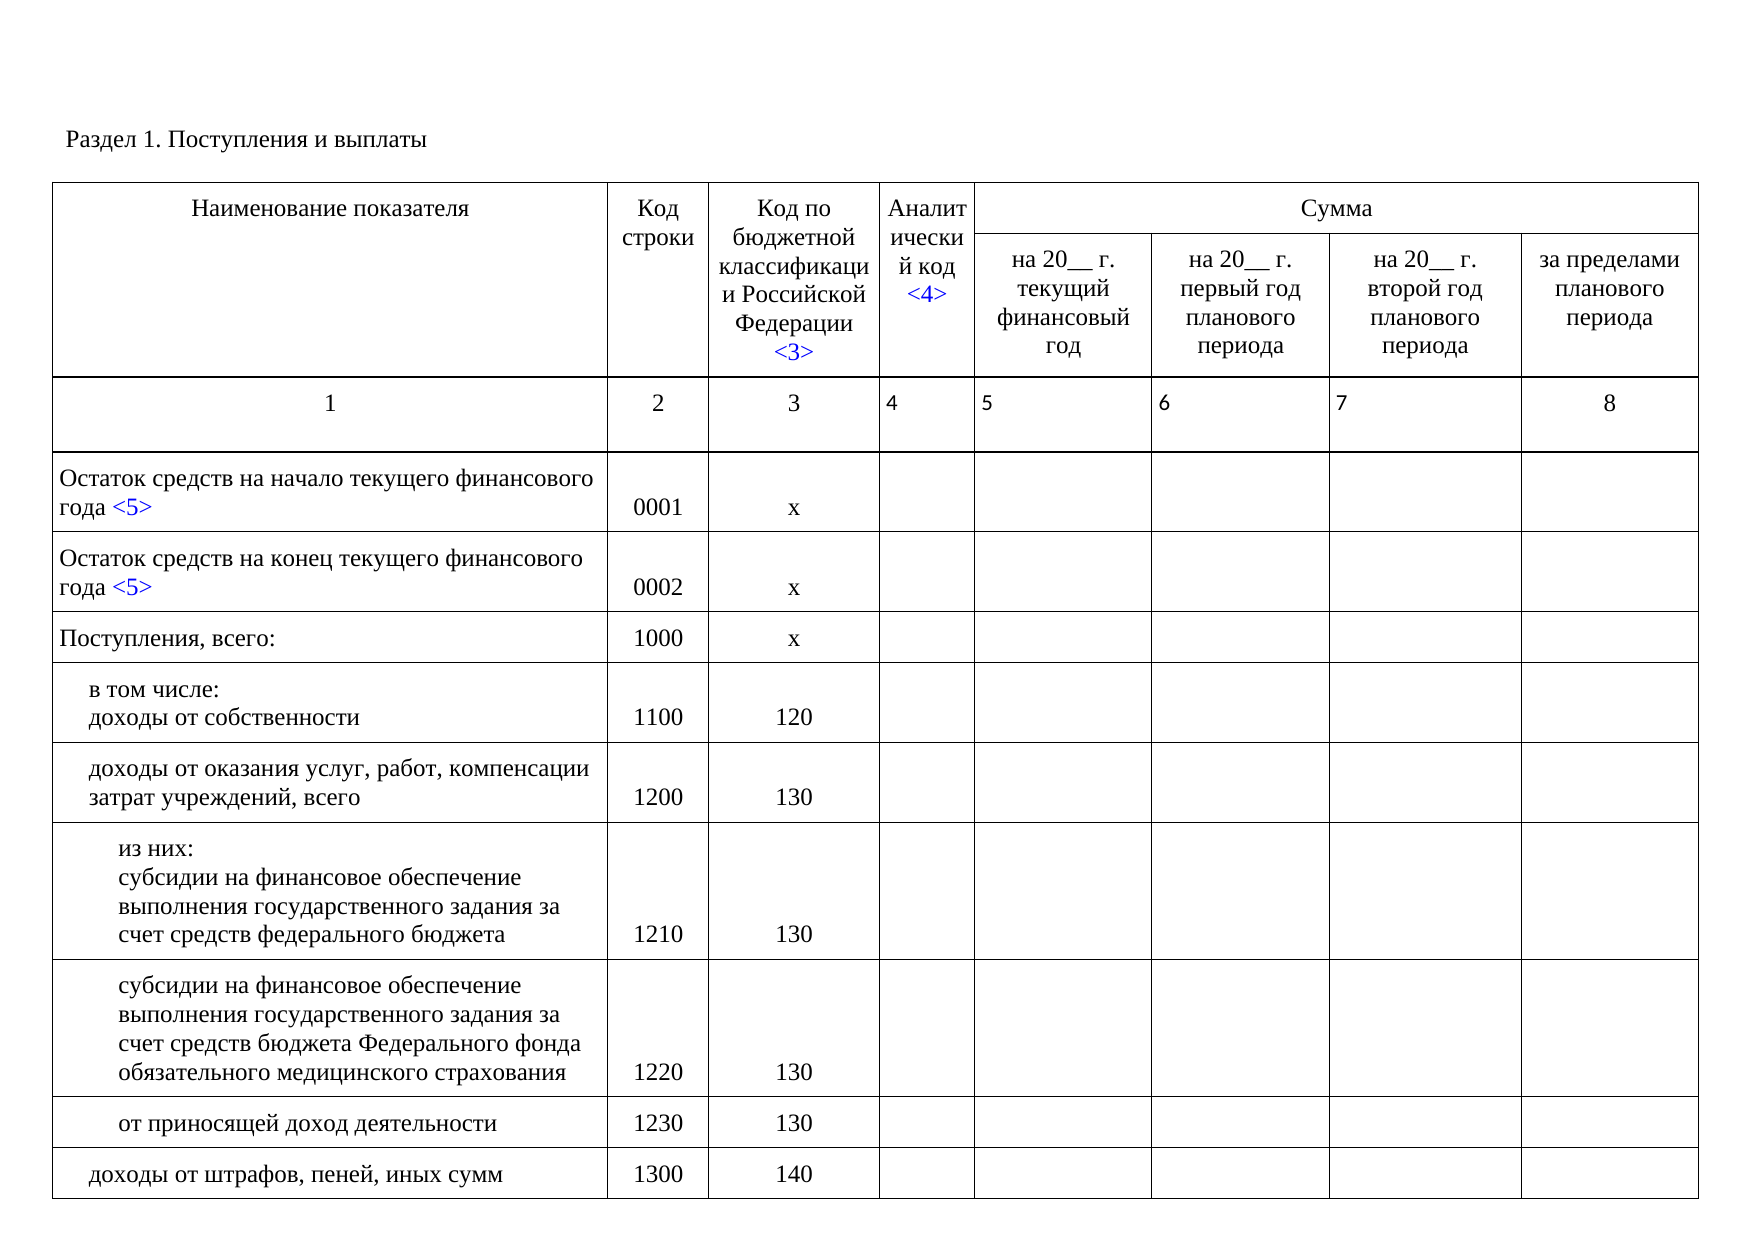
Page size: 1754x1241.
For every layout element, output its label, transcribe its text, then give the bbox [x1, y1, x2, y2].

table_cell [53, 1148, 607, 1198]
table_cell [1152, 612, 1329, 662]
table_cell 130 [709, 743, 879, 822]
table_cell 1300 [608, 1148, 708, 1198]
table_cell 8 [1522, 378, 1698, 451]
table_cell от приносящей доход деятельности [53, 1097, 607, 1147]
table_cell доходы от оказания услуг, работ, компенсации затрат учреждений, всего [53, 743, 607, 822]
table_cell [1522, 663, 1698, 742]
table_cell 1220 [608, 960, 708, 1096]
table_cell [880, 1148, 974, 1198]
table_cell [1522, 743, 1698, 822]
table_cell [880, 823, 974, 959]
table_cell субсидии на финансовое обеспечение выполнения государственного задания за счет средств бюджета Федерального фонда обязательного медицинского страхования [53, 960, 607, 1096]
table_cell [880, 612, 974, 662]
table_cell Остаток средств на начало текущего финансового года <5> [53, 453, 607, 531]
table_cell 130 [709, 823, 879, 959]
table_cell [1152, 453, 1329, 531]
table_cell 1100 [608, 663, 708, 742]
table_cell [1330, 612, 1521, 662]
table_cell x [709, 612, 879, 662]
table_cell [1522, 612, 1698, 662]
table_cell [1152, 960, 1329, 1096]
table_cell [1522, 1148, 1698, 1198]
table_cell 2 [608, 378, 708, 451]
table_header Аналитический код <4> [880, 183, 974, 376]
table_cell [975, 960, 1151, 1096]
table_cell [1330, 1148, 1521, 1198]
table_cell 140 [709, 1148, 879, 1198]
table_cell 1200 [608, 743, 708, 822]
table_cell 130 [709, 960, 879, 1096]
table_cell [1152, 743, 1329, 822]
table_cell 0001 [608, 453, 708, 531]
table_cell [1152, 1097, 1329, 1147]
table_cell 4 [880, 378, 974, 451]
table_cell [1330, 823, 1521, 959]
table_cell 3 [709, 378, 879, 451]
table_cell [975, 823, 1151, 959]
table_cell 1230 [608, 1097, 708, 1147]
table_cell [880, 532, 974, 611]
table_cell Остаток средств на конец текущего финансового года <5> [53, 532, 607, 611]
table_header Код по бюджетной классификации Российской Федерации <3> [709, 183, 879, 376]
table_cell [880, 743, 974, 822]
table_cell [1522, 1097, 1698, 1147]
table_cell [1522, 823, 1698, 959]
table_cell на 20__ г. текущий финансовый год [975, 234, 1151, 376]
table_cell Поступления, всего: [53, 612, 607, 662]
table_header Код строки [608, 183, 708, 376]
table_cell [1330, 532, 1521, 611]
table_cell [975, 743, 1151, 822]
table_cell [1152, 663, 1329, 742]
table_cell 0002 [608, 532, 708, 611]
table_cell [1152, 1148, 1329, 1198]
table_cell [975, 1097, 1151, 1147]
table_header Сумма [975, 183, 1698, 233]
table_cell x [709, 453, 879, 531]
table_cell [880, 1097, 974, 1147]
table_cell на 20__ г. первый год планового периода [1152, 234, 1329, 376]
table_cell 7 [1330, 378, 1521, 451]
table_cell [975, 612, 1151, 662]
table_cell [1330, 663, 1521, 742]
table_cell [880, 453, 974, 531]
table_cell на 20__ г. второй год планового периода [1330, 234, 1521, 376]
table_cell 1210 [608, 823, 708, 959]
table_cell 1 [53, 378, 607, 451]
table_cell за пределами планового периода [1522, 234, 1698, 376]
table_cell 120 [709, 663, 879, 742]
table_cell [975, 663, 1151, 742]
table_cell [1330, 1097, 1521, 1147]
table_cell 130 [709, 1097, 879, 1147]
table_cell [1330, 453, 1521, 531]
table_cell 6 [1152, 378, 1329, 451]
table_header Наименование показателя [53, 183, 607, 376]
table_cell [880, 960, 974, 1096]
table_cell в том числе: доходы от собственности [53, 663, 607, 742]
table_cell [1522, 532, 1698, 611]
table_cell x [709, 532, 879, 611]
table_cell [1330, 743, 1521, 822]
text Раздел 1. Поступления и выплаты [59, 124, 1695, 153]
table_cell [975, 532, 1151, 611]
table_cell [975, 1148, 1151, 1198]
table_cell [1330, 960, 1521, 1096]
table_cell [1522, 453, 1698, 531]
table_cell 5 [975, 378, 1151, 451]
table_cell [975, 453, 1151, 531]
table_cell [1152, 823, 1329, 959]
table_cell [1522, 960, 1698, 1096]
table_cell [880, 663, 974, 742]
table_cell 1000 [608, 612, 708, 662]
table_cell [1152, 532, 1329, 611]
table_cell из них: субсидии на финансовое обеспечение выполнения государственного задания за счет средств федерального бюджета [53, 823, 607, 959]
